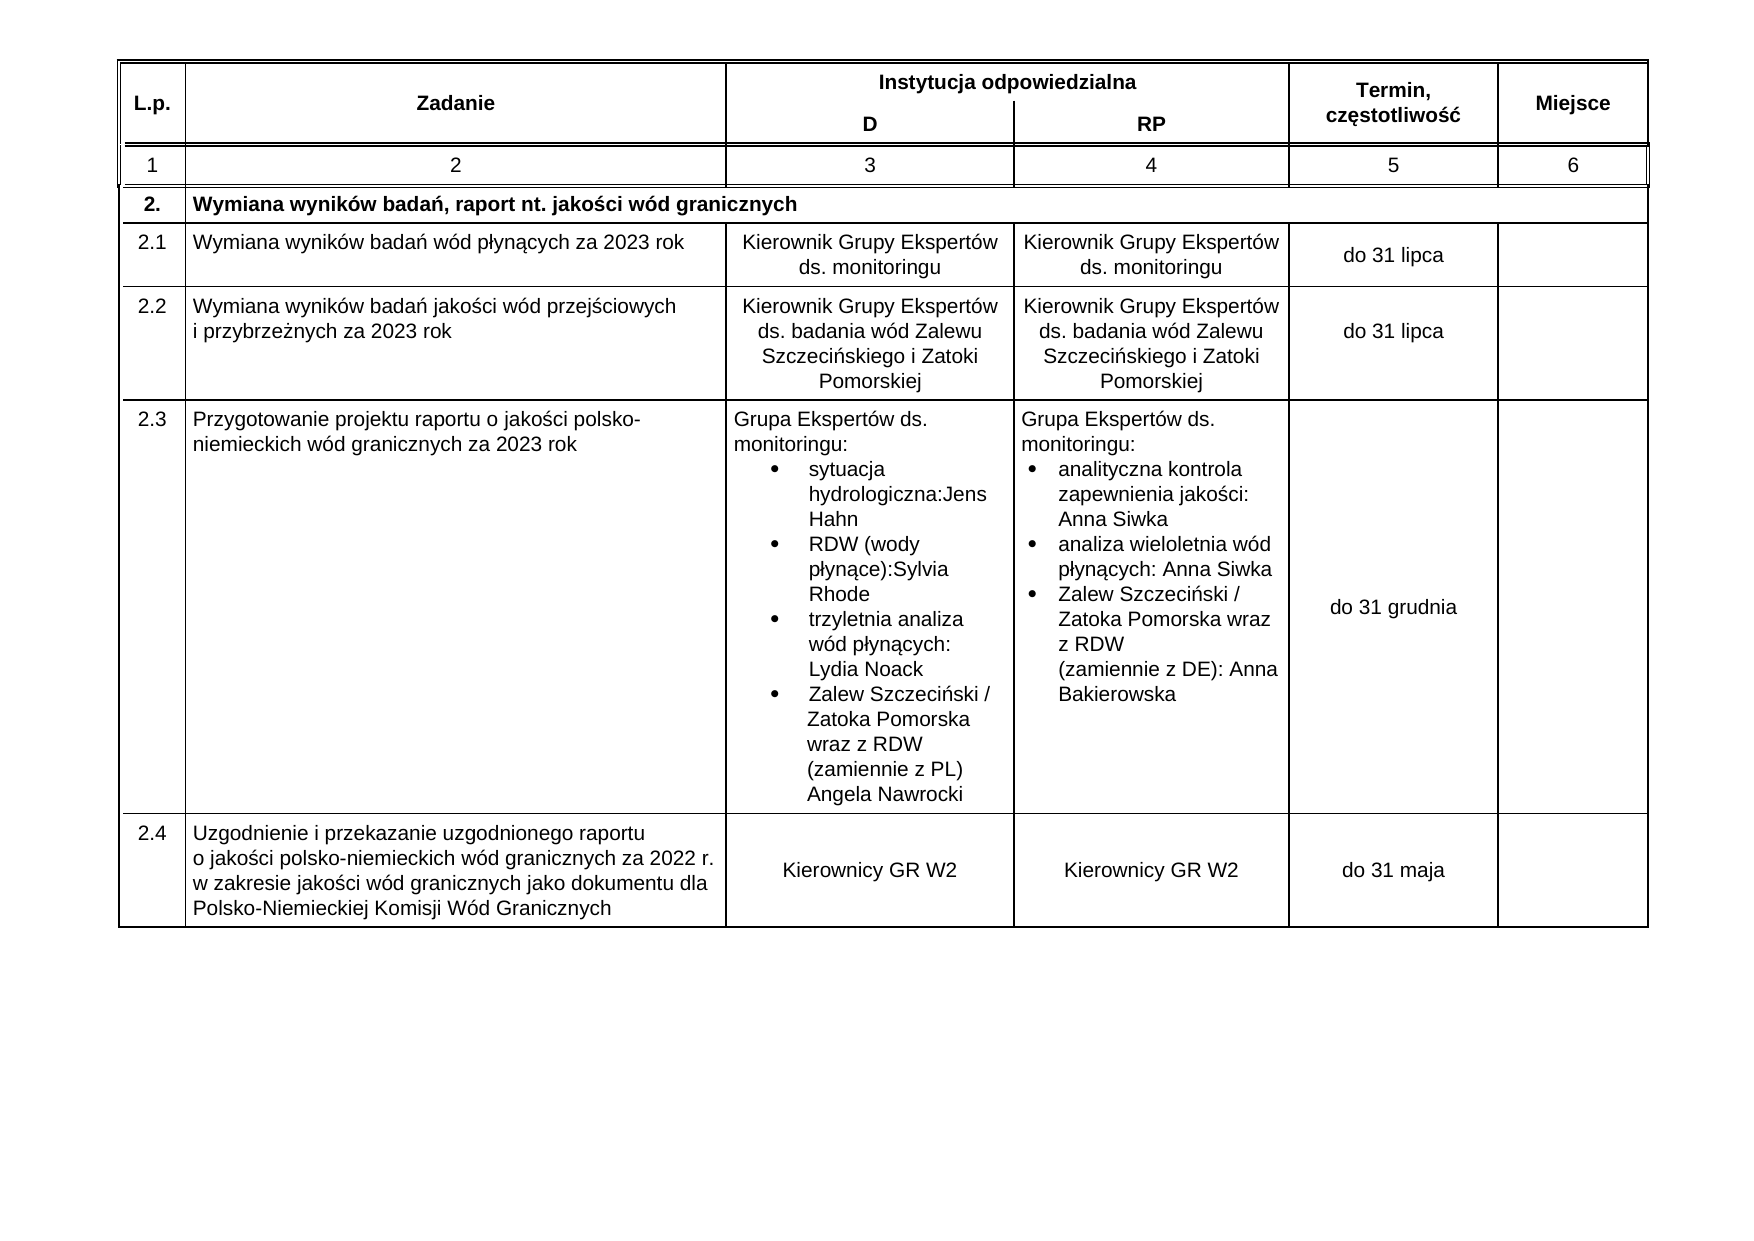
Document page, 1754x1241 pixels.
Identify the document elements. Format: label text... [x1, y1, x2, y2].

table_cell Kierownik Grupy Ekspertów ds. monitoringu [1015, 224, 1288, 286]
table_header Zadanie [186, 64, 725, 142]
table_cell 2 [186, 147, 725, 184]
table_cell D [727, 101, 1013, 142]
table_cell do 31 maja [1290, 814, 1497, 926]
table_cell 2. [120, 184, 185, 222]
table_cell 2.4 [120, 813, 185, 926]
table_cell [1499, 814, 1647, 926]
table_cell 4 [1015, 147, 1288, 184]
table_cell [1499, 287, 1647, 399]
table_cell Uzgodnienie i przekazanie uzgodnionego raportu o jakości polsko-niemieckich wód granicznych za 2022 r. w zakresie jakości wód granicznych jako dokumentu dla Polsko-Niemieckiej Komisji Wód Granicznych [186, 814, 725, 926]
table_cell do 31 grudnia [1290, 401, 1497, 812]
table_cell 5 [1290, 147, 1497, 184]
table_cell 3 [727, 147, 1013, 184]
table_cell Kierownicy GR W2 [727, 814, 1013, 926]
table_header Instytucja odpowiedzialna [727, 64, 1288, 101]
table_cell do 31 lipca [1290, 224, 1497, 286]
table_cell Kierownicy GR W2 [1015, 814, 1288, 926]
table_cell Kierownik Grupy Ekspertów ds. monitoringu [727, 224, 1013, 286]
table_cell Grupa Ekspertów ds. monitoringu: analityczna kontrola zapewnienia jakości: Anna Siwka analiza wieloletnia wód płynących: Anna Siwka Zalew Szczeciński / Zatoka Pomorska wraz z RDW (zamiennie z DE): Anna Bakierowska [1015, 401, 1288, 812]
table_cell Wymiana wyników badań wód płynących za 2023 rok [186, 224, 725, 286]
table_header Miejsce [1499, 64, 1647, 142]
table_cell 2.1 [120, 222, 185, 286]
table_cell 6 [1499, 147, 1646, 184]
table_header L.p. [121, 64, 185, 142]
table_cell Kierownik Grupy Ekspertów ds. badania wód Zalewu Szczecińskiego i Zatoki Pomorskiej [1015, 287, 1288, 399]
table_cell Grupa Ekspertów ds. monitoringu: sytuacja hydrologiczna:Jens Hahn RDW (wody płynące):Sylvia Rhode trzyletnia analiza wód płynących: Lydia Noack Zalew Szczeciński / Zatoka Pomorska wraz z RDW (zamiennie z PL) Angela Nawrocki [727, 401, 1013, 812]
table_cell do 31 lipca [1290, 287, 1497, 399]
table_header Termin, częstotliwość [1290, 64, 1497, 142]
table_cell Kierownik Grupy Ekspertów ds. badania wód Zalewu Szczecińskiego i Zatoki Pomorskiej [727, 287, 1013, 399]
table_cell Przygotowanie projektu raportu o jakości polsko-niemieckich wód granicznych za 2023 rok [186, 401, 725, 812]
table_cell RP [1015, 101, 1288, 142]
table_cell [1499, 224, 1647, 286]
table_cell [1499, 401, 1647, 812]
table_cell Wymiana wyników badań jakości wód przejściowych i przybrzeżnych za 2023 rok [186, 287, 725, 399]
table_cell 2.2 [120, 286, 185, 399]
table_cell Wymiana wyników badań, raport nt. jakości wód granicznych [186, 188, 1647, 222]
table_cell 2.3 [120, 399, 185, 812]
table_cell 1 [119, 142, 185, 184]
